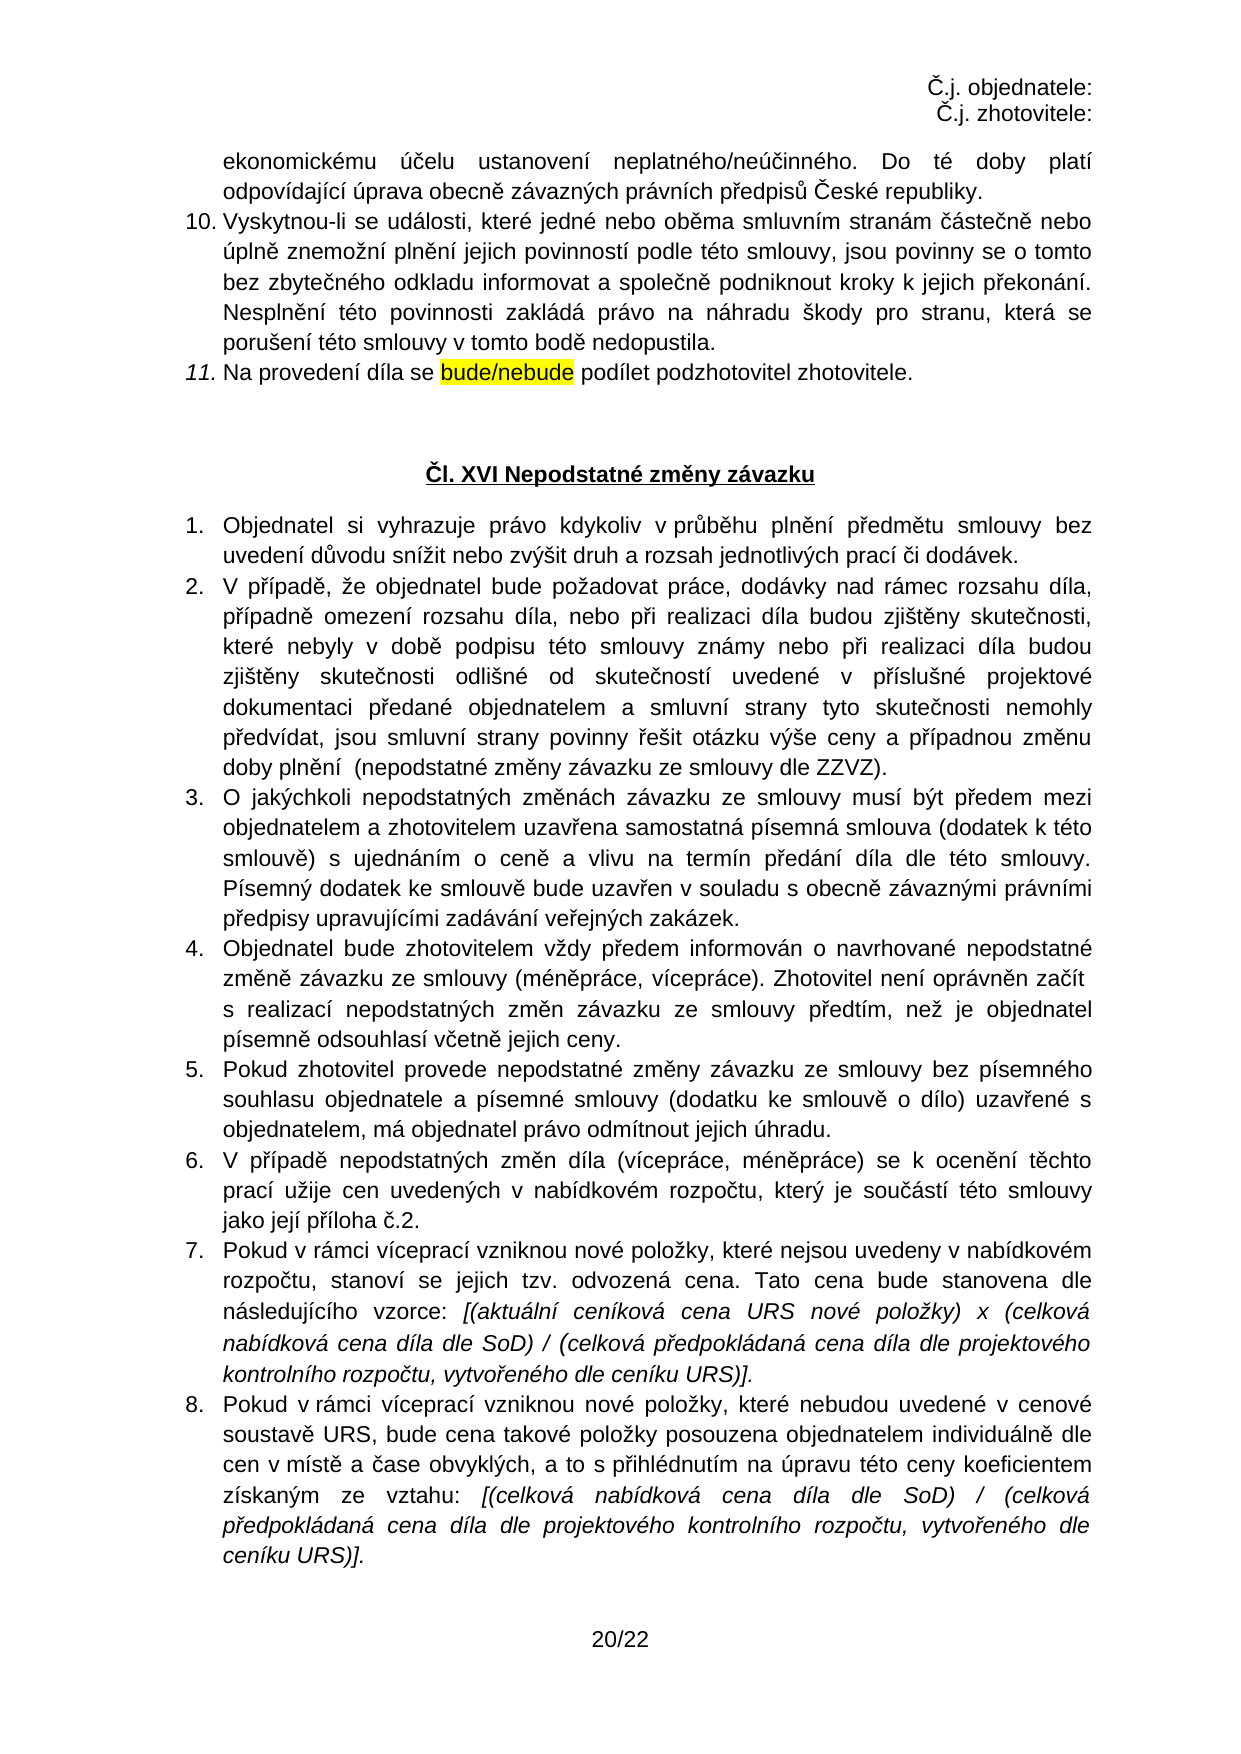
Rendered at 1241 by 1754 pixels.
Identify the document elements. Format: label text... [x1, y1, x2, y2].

list Pokud zhotovitel provede nepodstatné změny závazku ze smlouvy bez písemného souhlasu objednatele a písemné smlouvy (dodatku ke smlouvě o dílo) uzavřené s objednatelem, má objednatel právo odmítnout jejich úhradu. [185, 1056, 1093, 1143]
list Objednatel bude zhotovitelem vždy předem informován o navrhované nepodstatné změně závazku ze smlouvy (méněpráce, vícepráce). Zhotovitel není oprávněn začít s realizací nepodstatných změn závazku ze smlouvy předtím, než je objednatel písemně odsouhlasí včetně jejich ceny. [185, 935, 1093, 1052]
list Vyskytnou-li se události, které jedné nebo oběma smluvním stranám částečně nebo úplně znemožní plnění jejich povinností podle této smlouvy, jsou povinny se o tomto bez zbytečného odkladu informovat a společně podniknout kroky k jejich překonání. Nesplnění této povinnosti zakládá právo na náhradu škody pro stranu, která se porušení této smlouvy v tomto bodě nedopustila. [185, 208, 1093, 355]
list Pokud v rámci víceprací vzniknou nové položky, které nebudou uvedené v cenové soustavě URS, bude cena takové položky posouzena objednatelem individuálně dle cen v místě a čase obvyklých, a to s přihlédnutím na úpravu této ceny koeficientem získaným ze vztahu: [(celková nabídková cena díla dle SoD) / (celková předpokládaná cena díla dle projektového kontrolního rozpočtu, vytvořeného dle ceníku URS)]. [185, 1391, 1093, 1568]
list O jakýchkoli nepodstatných změnách závazku ze smlouvy musí být předem mezi objednatelem a zhotovitelem uzavřena samostatná písemná smlouva (dodatek k této smlouvě) s ujednáním o ceně a vlivu na termín předání díla dle této smlouvy. Písemný dodatek ke smlouvě bude uzavřen v souladu s obecně závaznými právními předpisy upravujícími zadávání veřejných zakázek. [185, 784, 1093, 931]
list Pokud v rámci víceprací vzniknou nové položky, které nejsou uvedeny v nabídkovém rozpočtu, stanoví se jejich tzv. odvozená cena. Tato cena bude stanovena dle následujícího vzorce: [(aktuální ceníková cena URS nové položky) x (celková nabídková cena díla dle SoD) / (celková předpokládaná cena díla dle projektového kontrolního rozpočtu, vytvořeného dle ceníku URS)]. [185, 1237, 1093, 1387]
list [185, 148, 1093, 204]
list Na provedení díla se bude/nebude podílet podzhotovitel zhotovitele. [574, 359, 1093, 385]
list Na provedení díla se bude/nebude podílet podzhotovitel zhotovitele. [185, 359, 440, 385]
list Objednatel si vyhrazuje právo kdykoliv v průběhu plnění předmětu smlouvy bez uvedení důvodu snížit nebo zvýšit druh a rozsah jednotlivých prací či dodávek. [185, 512, 1093, 569]
list V případě, že objednatel bude požadovat práce, dodávky nad rámec rozsahu díla, případně omezení rozsahu díla, nebo při realizaci díla budou zjištěny skutečnosti, které nebyly v době podpisu této smlouvy známy nebo při realizaci díla budou zjištěny skutečnosti odlišné od skutečností uvedené v příslušné projektové dokumentaci předané objednatelem a smluvní strany tyto skutečnosti nemohly předvídat, jsou smluvní strany povinny řešit otázku výše ceny a případnou změnu doby plnění (nepodstatné změny závazku ze smlouvy dle ZZVZ). [185, 573, 1093, 780]
list V případě nepodstatných změn díla (vícepráce, méněpráce) se k ocenění těchto prací užije cen uvedených v nabídkovém rozpočtu, který je součástí této smlouvy jako její příloha č.2. [185, 1147, 1093, 1233]
text Čl. XVI Nepodstatné změny závazku [148, 461, 1093, 487]
